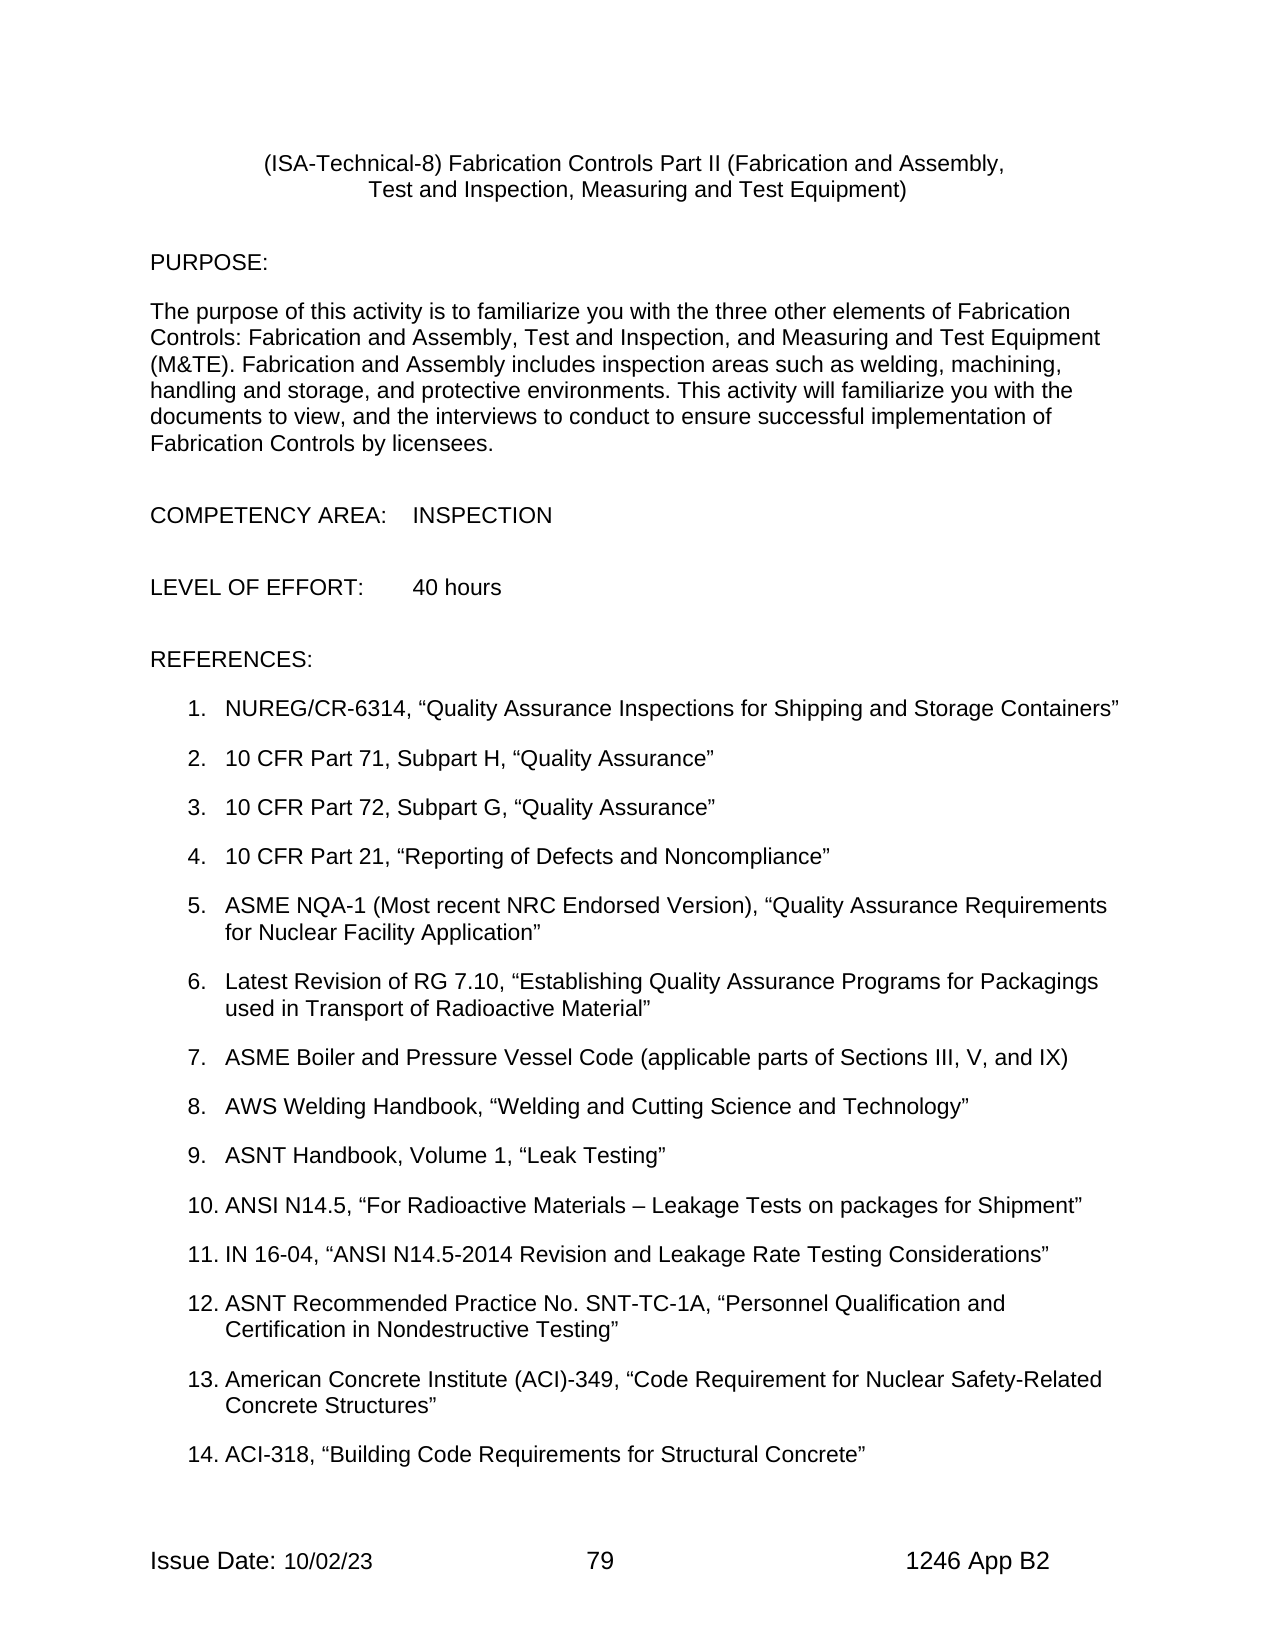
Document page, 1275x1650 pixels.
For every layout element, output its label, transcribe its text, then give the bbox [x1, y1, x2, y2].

list American Concrete Institute (ACI)-349, “Code Requirement for Nuclear Safety-Related Concrete Structures” [187, 1366, 1125, 1418]
list ACI-318, “Building Code Requirements for Structural Concrete” [187, 1441, 1125, 1468]
list ASME Boiler and Pressure Vessel Code (applicable parts of Sections III, V, and IX) [187, 1044, 1125, 1070]
subtitle COMPETENCY AREA: INSPECTION [150, 502, 1125, 528]
list 10 CFR Part 21, “Reporting of Defects and Noncompliance” [187, 843, 1125, 869]
subtitle PURPOSE: [150, 248, 1125, 275]
text (ISA-Technical-8) Fabrication Controls Part II (Fabrication and Assembly, Test and Inspection, Measuring and Test Equipment) [150, 150, 1125, 203]
subtitle LEVEL OF EFFORT: 40 hours [150, 574, 1125, 600]
list ASME NQA-1 (Most recent NRC Endorsed Version), “Quality Assurance Requirements for Nuclear Facility Application” [187, 892, 1125, 945]
list ASNT Recommended Practice No. SNT-TC-1A, “Personnel Qualification and Certification in Nondestructive Testing” [187, 1290, 1125, 1343]
list NUREG/CR-6314, “Quality Assurance Inspections for Shipping and Storage Containers” [187, 695, 1125, 722]
list Latest Revision of RG 7.10, “Establishing Quality Assurance Programs for Packagings used in Transport of Radioactive Material” [187, 968, 1125, 1021]
list 10 CFR Part 72, Subpart G, “Quality Assurance” [187, 794, 1125, 820]
list ASNT Handbook, Volume 1, “Leak Testing” [187, 1142, 1125, 1169]
list 10 CFR Part 71, Subpart H, “Quality Assurance” [187, 745, 1125, 771]
list AWS Welding Handbook, “Welding and Cutting Science and Technology” [187, 1093, 1125, 1119]
text The purpose of this activity is to familiarize you with the three other elements of Fabrication Controls: Fabrication and Assembly, Test and Inspection, and Measuring and Test Equipment (M&TE). Fabrication and Assembly includes inspection areas such as welding, machining, handling and storage, and protective environments. This activity will familiarize you with the documents to view, and the interviews to conduct to ensure successful implementation of Fabrication Controls by licensees. [150, 298, 1125, 456]
subtitle REFERENCES: [150, 646, 1125, 672]
list IN 16-04, “ANSI N14.5-2014 Revision and Leakage Rate Testing Considerations” [187, 1241, 1125, 1267]
list ANSI N14.5, “For Radioactive Materials – Leakage Tests on packages for Shipment” [187, 1192, 1125, 1218]
